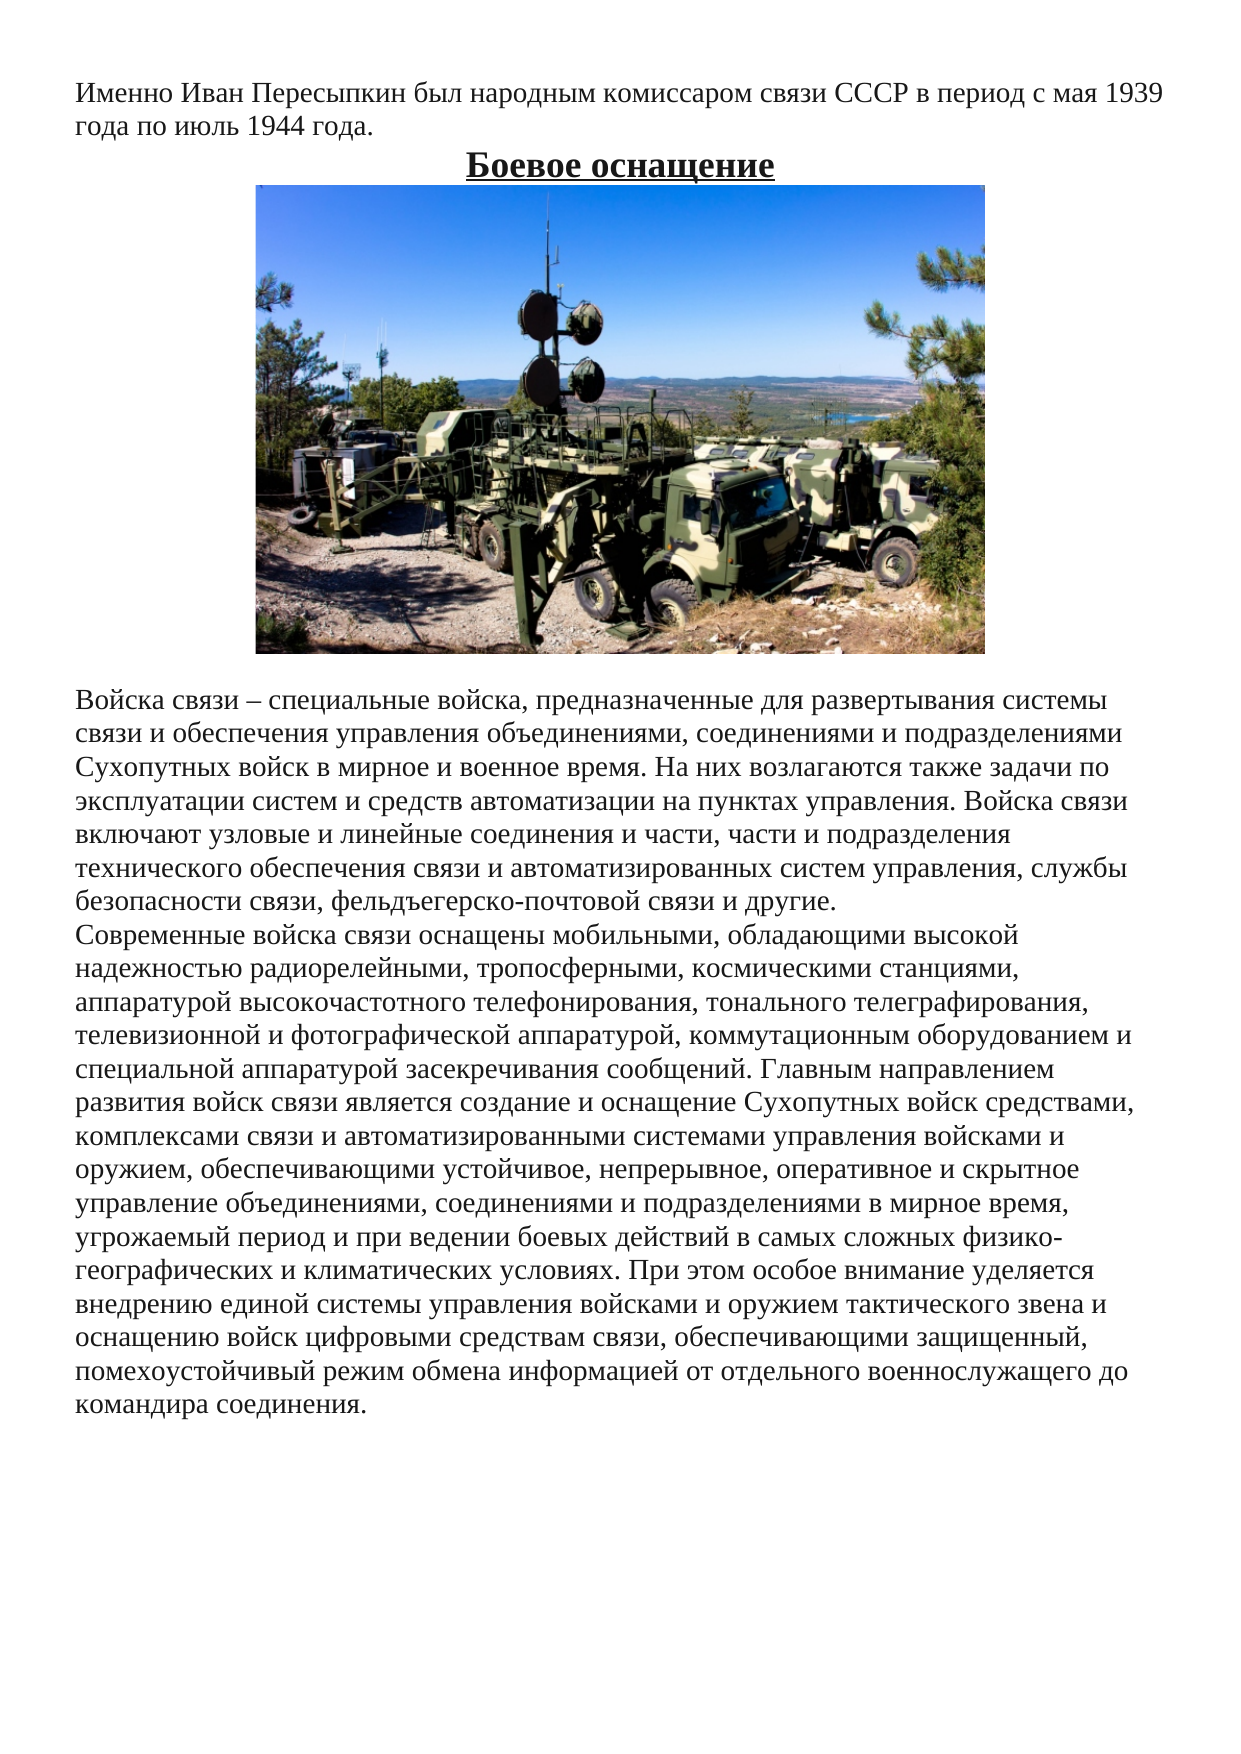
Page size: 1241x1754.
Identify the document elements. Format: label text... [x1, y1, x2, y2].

text Войска связи – специальные войска, предназначенные для развертывания системы связи и обеспечения управления объединениями, соединениями и подразделениями Сухопутных войск в мирное и военное время. На них возлагаются также задачи по эксплуатации систем и средств автоматизации на пунктах управления. Войска связи включают узловые и линейные соединения и части, части и подразделения технического обеспечения связи и автоматизированных систем управления, службы безопасности связи, фельдъегерско-почтовой связи и другие. [75, 682, 1165, 917]
text Боевое оснащение [75, 142, 1165, 185]
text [75, 75, 1165, 142]
picture [255, 185, 985, 654]
text Современные войска связи оснащены мобильными, обладающими высокой надежностью радиорелейными, тропосферными, космическими станциями, аппаратурой высокочастотного телефонирования, тонального телеграфирования, телевизионной и фотографической аппаратурой, коммутационным оборудованием и специальной аппаратурой засекречивания сообщений. Главным направлением развития войск связи является создание и оснащение Сухопутных войск средствами, комплексами связи и автоматизированными системами управления войсками и оружием, обеспечивающими устойчивое, непрерывное, оперативное и скрытное управление объединениями, соединениями и подразделениями в мирное время, угрожаемый период и при ведении боевых действий в самых сложных физико-географических и климатических условиях. При этом особое внимание уделяется внедрению единой системы управления войсками и оружием тактического звена и оснащению войск цифровыми средствам связи, обеспечивающими защищенный, помехоустойчивый режим обмена информацией от отдельного военнослужащего до командира соединения. [75, 917, 1165, 1420]
